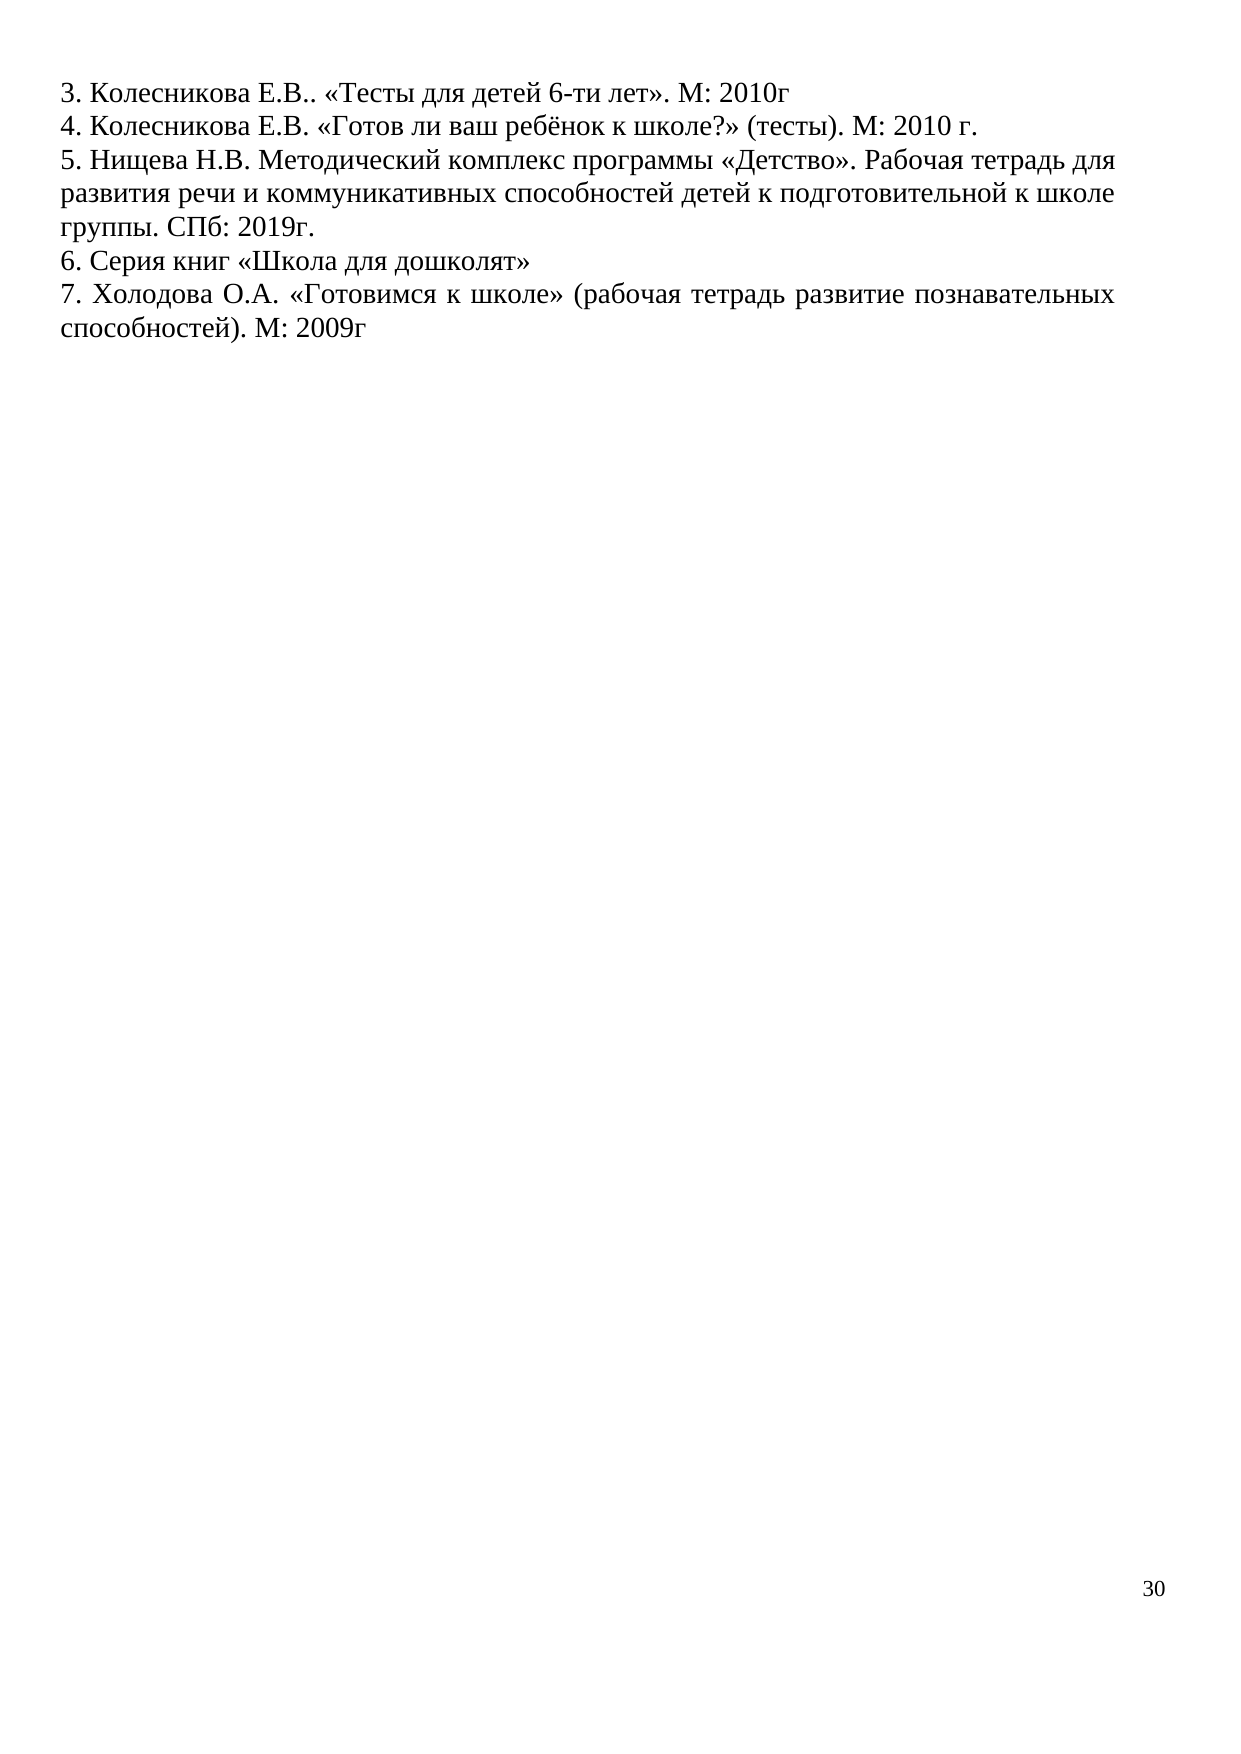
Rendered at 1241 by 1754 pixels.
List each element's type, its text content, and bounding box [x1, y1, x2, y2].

text 5. Нищева Н.В. Методический комплекс программы «Детство». Рабочая тетрадь для развития речи и коммуникативных способностей детей к подготовительной к школе группы. СПб: 2019г. [60, 142, 1116, 243]
text 6. Серия книг «Школа для дошколят» [60, 243, 1116, 276]
text 4. Колесникова Е.В. «Готов ли ваш ребёнок к школе?» (тесты). М: 2010 г. [60, 108, 1116, 142]
text 3. Колесникова Е.В.. «Тесты для детей 6-ти лет». М: 2010г [60, 75, 1116, 108]
text 7. Холодова О.А. «Готовимся к школе» (рабочая тетрадь развитие познавательных способностей). М: 2009г [60, 276, 1116, 343]
